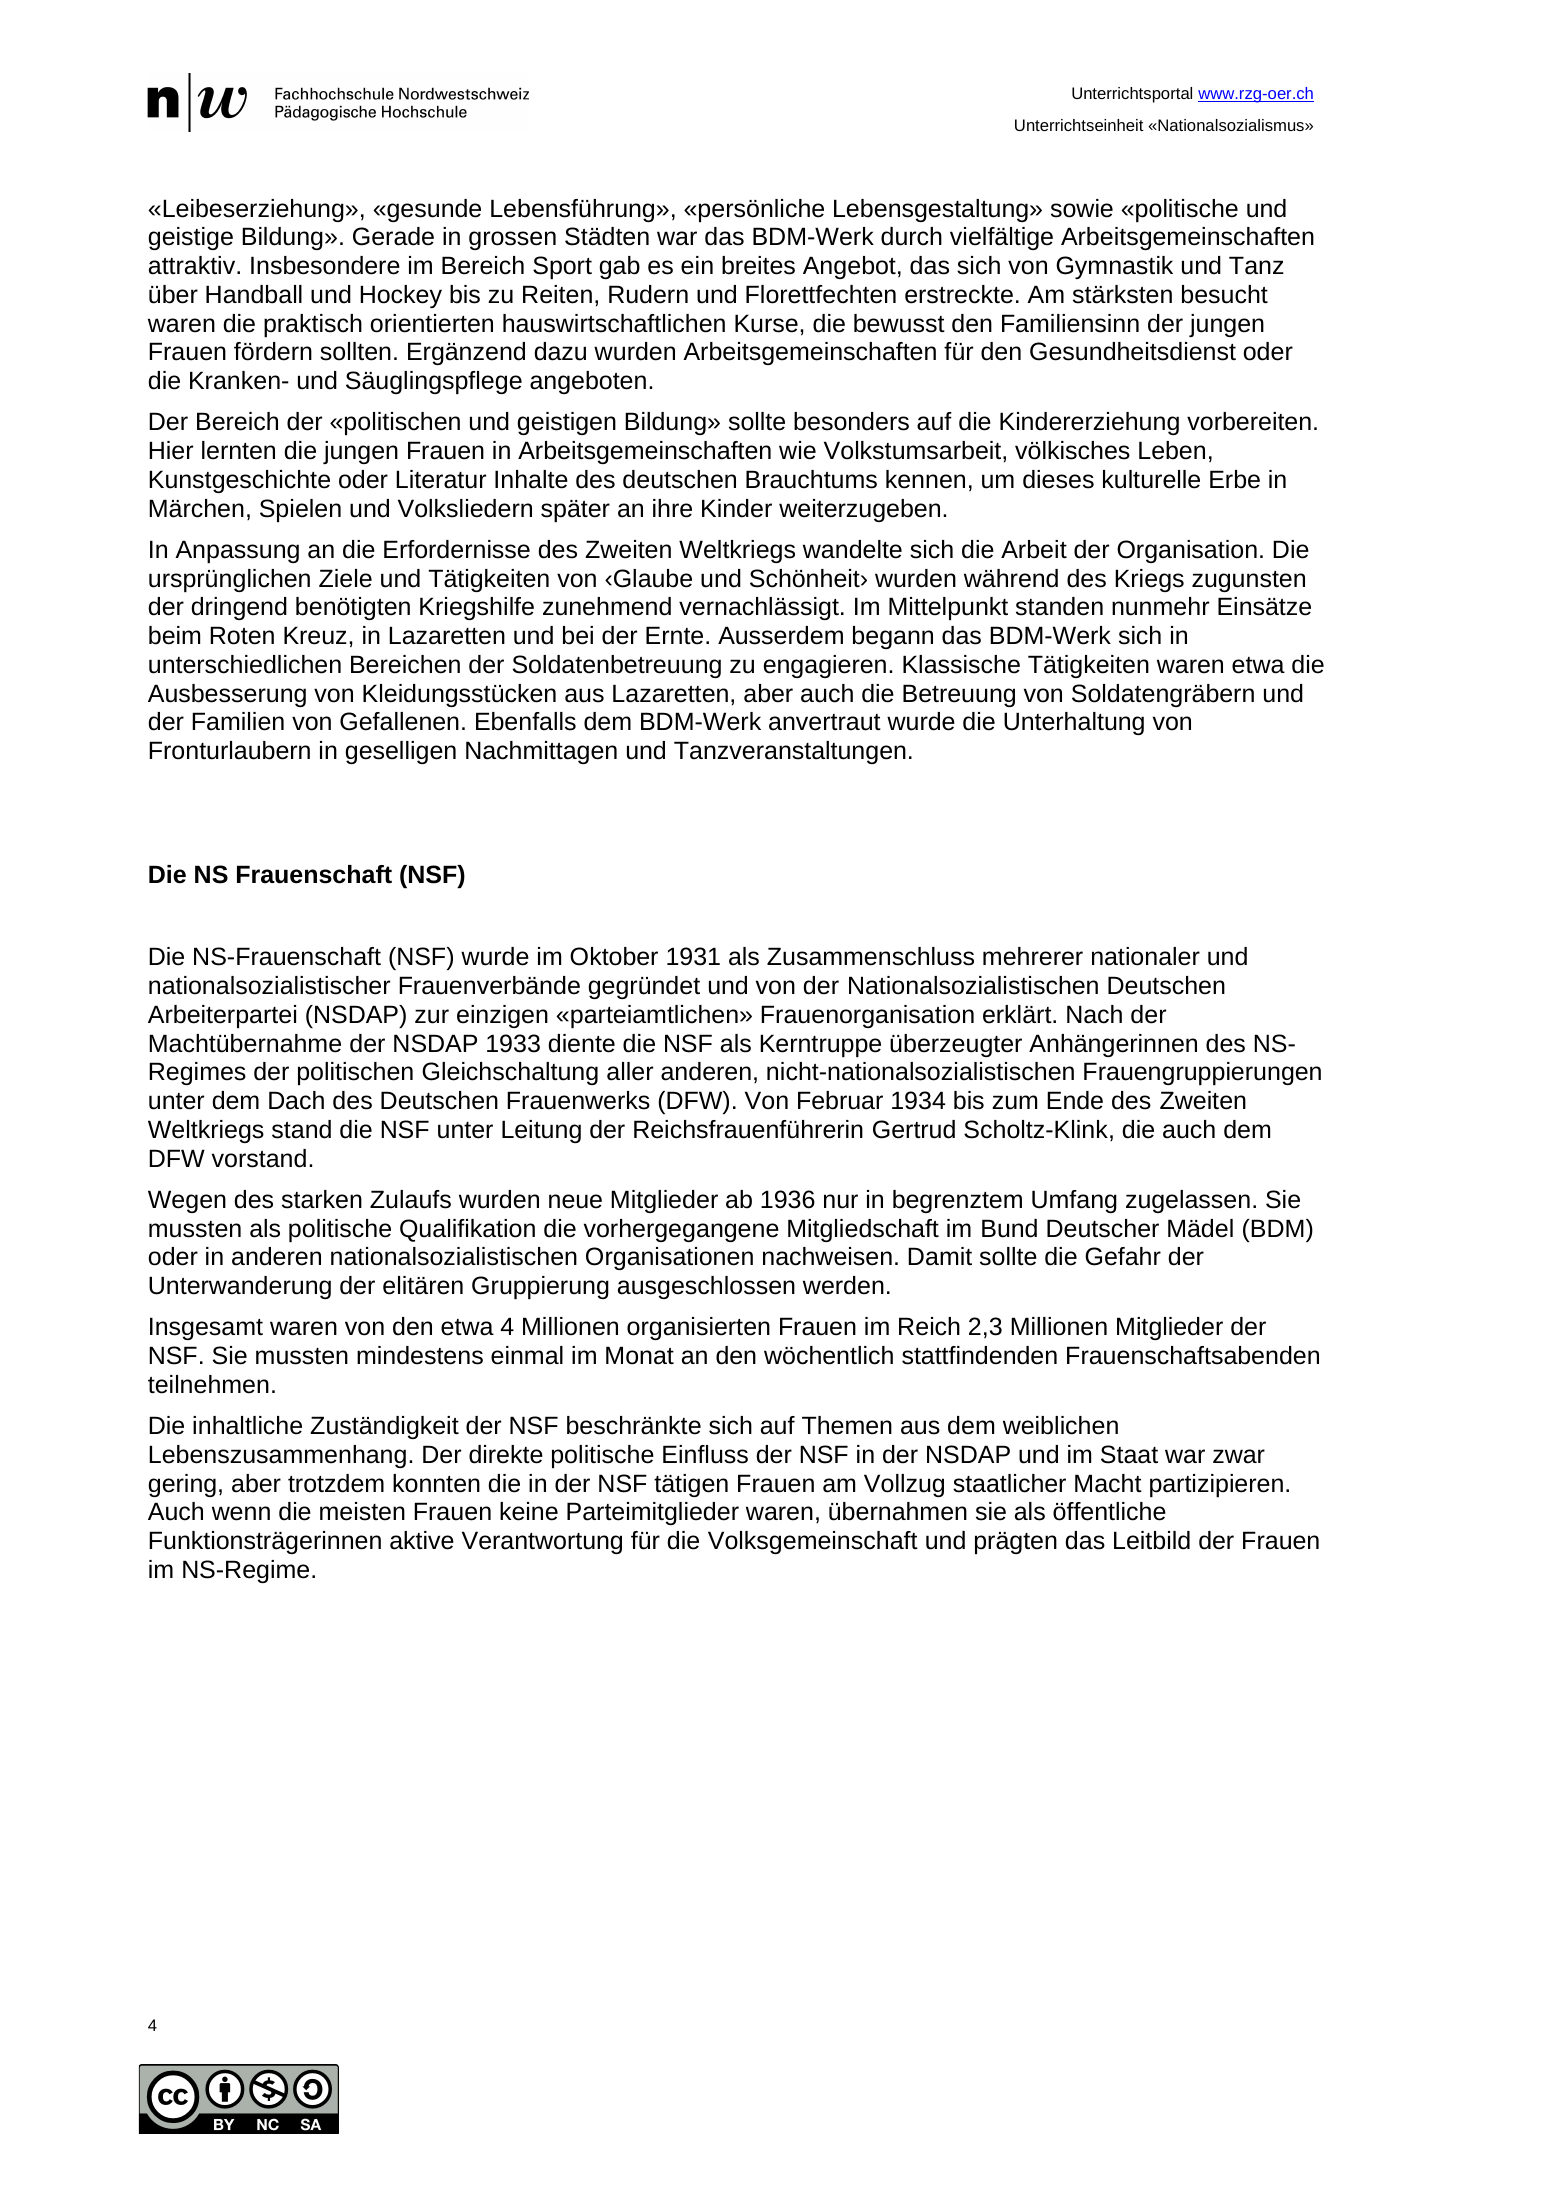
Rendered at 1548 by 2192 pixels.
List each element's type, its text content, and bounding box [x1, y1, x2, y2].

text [148, 193, 1329, 395]
text Die NS Frauenschaft (NSF) [148, 860, 1329, 888]
text In Anpassung an die Erfordernisse des Zweiten Weltkriegs wandelte sich die Arbeit der Organisation. Die ursprünglichen Ziele und Tätigkeiten von ‹Glaube und Schönheit› wurden während des Kriegs zugunsten der dringend benötigten Kriegshilfe zunehmend vernachlässigt. Im Mittelpunkt standen nunmehr Einsätze beim Roten Kreuz, in Lazaretten und bei der Ernte. Ausserdem begann das BDM-Werk sich in unterschiedlichen Bereichen der Soldatenbetreuung zu engagieren. Klassische Tätigkeiten waren etwa die Ausbesserung von Kleidungsstücken aus Lazaretten, aber auch die Betreuung von Soldatengräbern und der Familien von Gefallenen. Ebenfalls dem BDM-Werk anvertraut wurde die Unterhaltung von Fronturlaubern in geselligen Nachmittagen und Tanzveranstaltungen. [148, 535, 1329, 765]
text Insgesamt waren von den etwa 4 Millionen organisierten Frauen im Reich 2,3 Millionen Mitglieder der NSF. Sie mussten mindestens einmal im Monat an den wöchentlich stattfindenden Frauenschaftsabenden teilnehmen. [148, 1312, 1329, 1398]
picture [138, 2064, 339, 2134]
picture [147, 73, 529, 132]
text Die NS-Frauenschaft (NSF) wurde im Oktober 1931 als Zusammenschluss mehrerer nationaler und nationalsozialistischer Frauenverbände gegründet und von der Nationalsozialistischen Deutschen Arbeiterpartei (NSDAP) zur einzigen «parteiamtlichen» Frauenorganisation erklärt. Nach der Machtübernahme der NSDAP 1933 diente die NSF als Kerntruppe überzeugter Anhängerinnen des NS-Regimes der politischen Gleichschaltung aller anderen, nicht-nationalsozialistischen Frauengruppierungen unter dem Dach des Deutschen Frauenwerks (DFW). Von Februar 1934 bis zum Ende des Zweiten Weltkriegs stand die NSF unter Leitung der Reichsfrauenführerin Gertrud Scholtz-Klink, die auch dem DFW vorstand. [148, 942, 1329, 1172]
text Der Bereich der «politischen und geistigen Bildung» sollte besonders auf die Kindererziehung vorbereiten. Hier lernten die jungen Frauen in Arbeitsgemeinschaften wie Volkstumsarbeit, völkisches Leben, Kunstgeschichte oder Literatur Inhalte des deutschen Brauchtums kennen, um dieses kulturelle Erbe in Märchen, Spielen und Volksliedern später an ihre Kinder weiterzugeben. [148, 407, 1329, 522]
text Die inhaltliche Zuständigkeit der NSF beschränkte sich auf Themen aus dem weiblichen Lebenszusammenhang. Der direkte politische Einfluss der NSF in der NSDAP und im Staat war zwar gering, aber trotzdem konnten die in der NSF tätigen Frauen am Vollzug staatlicher Macht partizipieren. Auch wenn die meisten Frauen keine Parteimitglieder waren, übernahmen sie als öffentliche Funktionsträgerinnen aktive Verantwortung für die Volksgemeinschaft und prägten das Leitbild der Frauen im NS-Regime. [148, 1411, 1329, 1583]
text Wegen des starken Zulaufs wurden neue Mitglieder ab 1936 nur in begrenztem Umfang zugelassen. Sie mussten als politische Qualifikation die vorhergegangene Mitgliedschaft im Bund Deutscher Mädel (BDM) oder in anderen nationalsozialistischen Organisationen nachweisen. Damit sollte die Gefahr der Unterwanderung der elitären Gruppierung ausgeschlossen werden. [148, 1185, 1329, 1300]
